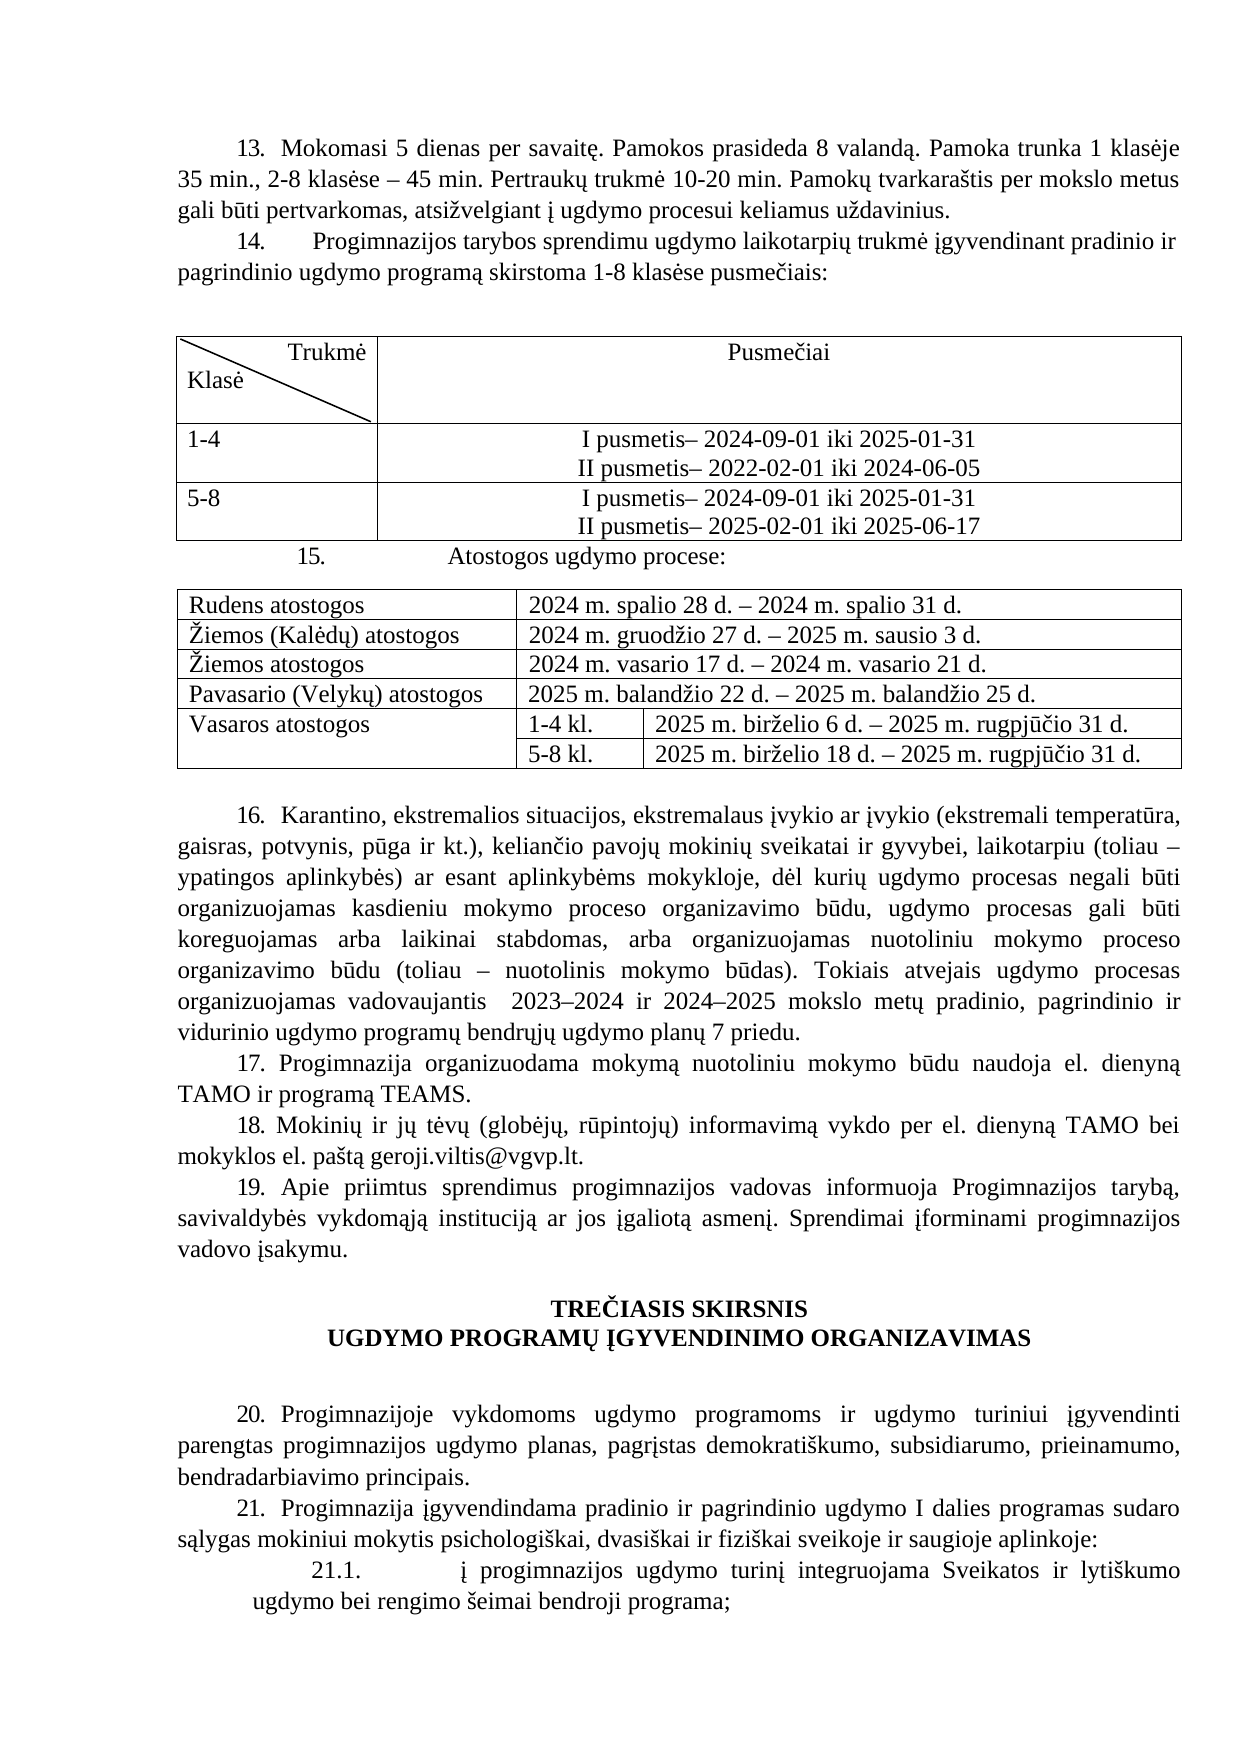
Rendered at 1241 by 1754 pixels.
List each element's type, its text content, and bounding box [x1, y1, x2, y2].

list Mokinių ir jų tėvų (globėjų, rūpintojų) informavimą vykdo per el. dienyną TAMO bei mokyklos el. paštą geroji.viltis@vgvp.lt. [177, 1110, 1181, 1170]
table_cell Žiemos atostogos [178, 650, 516, 678]
list Progimnazijoje vykdomoms ugdymo programoms ir ugdymo turiniui įgyvendinti parengtas progimnazijos ugdymo planas, pagrįstas demokratiškumo, subsidiarumo, prieinamumo, bendradarbiavimo principais. [177, 1399, 1181, 1490]
list į progimnazijos ugdymo turinį integruojama Sveikatos ir lytiškumo ugdymo bei rengimo šeimai bendroji programa; [252, 1555, 1181, 1614]
text TREČIASIS SKIRSNIS [177, 1294, 1181, 1323]
table_header Rudens atostogos [178, 590, 516, 619]
list Apie priimtus sprendimus progimnazijos vadovas informuoja Progimnazijos tarybą, savivaldybės vykdomąją instituciją ar jos įgaliotą asmenį. Sprendimai įforminami progimnazijos vadovo įsakymu. [177, 1172, 1181, 1263]
table_cell I pusmetis– 2024-09-01 iki 2025-01-31 II pusmetis– 2025-02-01 iki 2025-06-17 [378, 483, 1181, 540]
table_cell Pavasario (Velykų) atostogos [178, 679, 516, 708]
list Progimnazija įgyvendindama pradinio ir pagrindinio ugdymo I dalies programas sudaro sąlygas mokiniui mokytis psichologiškai, dvasiškai ir fiziškai sveikoje ir saugioje aplinkoje: [177, 1493, 1181, 1552]
table_cell 2024 m. gruodžio 27 d. – 2025 m. sausio 3 d. [517, 620, 1181, 648]
table_cell 2024 m. vasario 17 d. – 2024 m. vasario 21 d. [517, 650, 1181, 678]
table_cell Žiemos (Kalėdų) atostogos [178, 620, 516, 648]
table_header 2024 m. spalio 28 d. – 2024 m. spalio 31 d. [517, 590, 1181, 619]
list Mokomasi 5 dienas per savaitę. Pamokos prasideda 8 valandą. Pamoka trunka 1 klasėje 35 min., 2-8 klasėse – 45 min. Pertraukų trukmė 10-20 min. Pamokų tvarkaraštis per mokslo metus gali būti pertvarkomas, atsižvelgiant į ugdymo procesui keliamus uždavinius. [177, 133, 1181, 224]
table_cell 1-4 [177, 424, 377, 482]
table_cell 5-8 [177, 483, 377, 540]
table_cell I pusmetis– 2024-09-01 iki 2025-01-31 II pusmetis– 2022-02-01 iki 2024-06-05 [378, 424, 1181, 482]
table_header Trukmė Klasė [177, 337, 377, 423]
list Karantino, ekstremalios situacijos, ekstremalaus įvykio ar įvykio (ekstremali temperatūra, gaisras, potvynis, pūga ir kt.), keliančio pavojų mokinių sveikatai ir gyvybei, laikotarpiu (toliau – ypatingos aplinkybės) ar esant aplinkybėms mokykloje, dėl kurių ugdymo procesas negali būti organizuojamas kasdieniu mokymo proceso organizavimo būdu, ugdymo procesas gali būti koreguojamas arba laikinai stabdomas, arba organizuojamas nuotoliniu mokymo proceso organizavimo būdu (toliau – nuotolinis mokymo būdas). Tokiais atvejais ugdymo procesas organizuojamas vadovaujantis 2023–2024 ir 2024–2025 mokslo metų pradinio, pagrindinio ir vidurinio ugdymo programų bendrųjų ugdymo planų 7 priedu. [177, 800, 1181, 1046]
list Atostogos ugdymo procese: [252, 541, 1181, 570]
text UGDYMO PROGRAMŲ ĮGYVENDINIMO ORGANIZAVIMAS [177, 1323, 1181, 1352]
list Progimnazijos tarybos sprendimu ugdymo laikotarpių trukmė įgyvendinant pradinio ir pagrindinio ugdymo programą skirstoma 1-8 klasėse pusmečiais: [177, 226, 1181, 286]
table_cell Vasaros atostogos [178, 709, 516, 768]
table_cell 2025 m. birželio 18 d. – 2025 m. rugpjūčio 31 d. [644, 739, 1181, 768]
table_cell 2025 m. birželio 6 d. – 2025 m. rugpjūčio 31 d. [644, 709, 1181, 738]
list Progimnazija organizuodama mokymą nuotoliniu mokymo būdu naudoja el. dienyną TAMO ir programą TEAMS. [177, 1048, 1181, 1108]
table_cell 5-8 kl. [517, 739, 643, 768]
table_header Pusmečiai [378, 337, 1181, 423]
table_cell 1-4 kl. [517, 709, 643, 738]
table_cell 2025 m. balandžio 22 d. – 2025 m. balandžio 25 d. [517, 679, 1181, 708]
